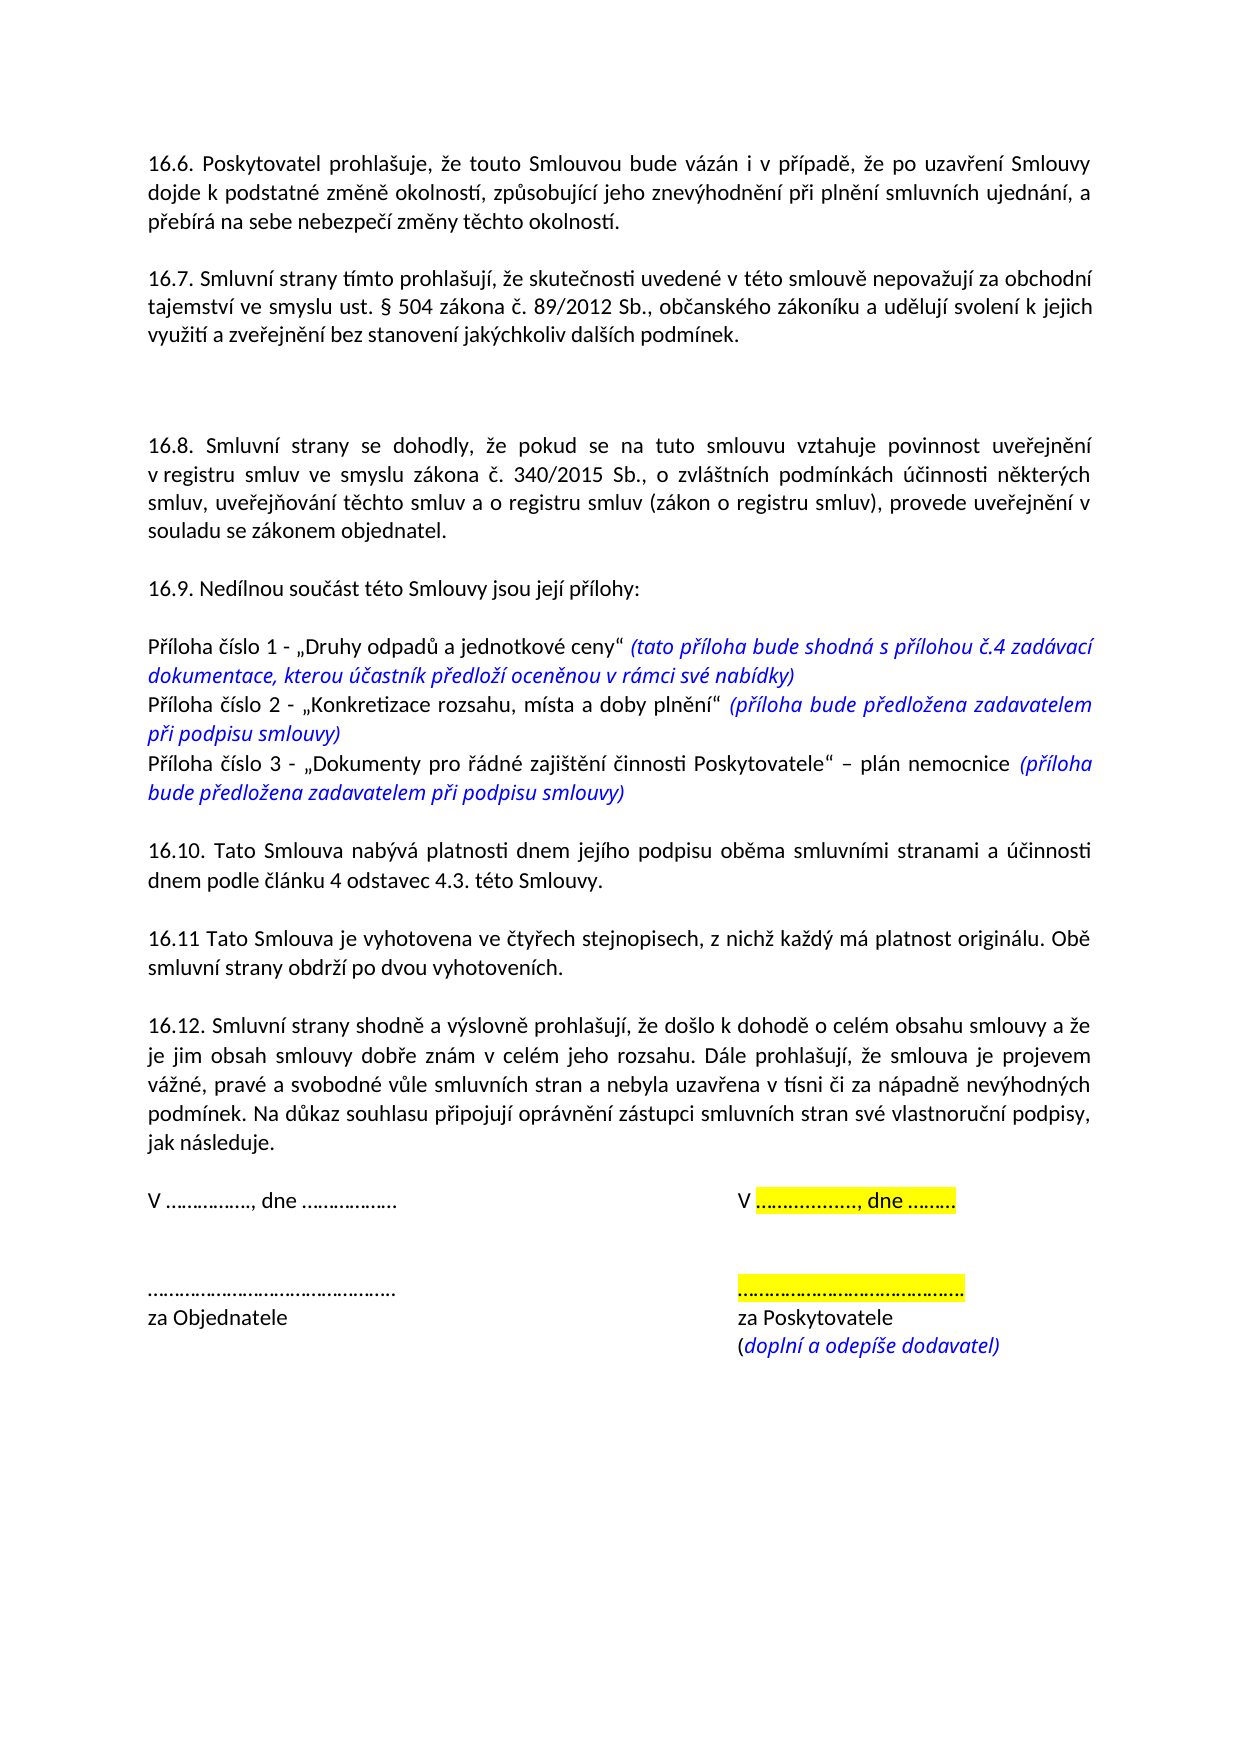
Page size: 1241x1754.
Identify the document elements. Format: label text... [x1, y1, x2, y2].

text 16.10. Tato Smlouva nabývá platnosti dnem jejího podpisu oběma smluvními stranami a účinnosti dnem podle článku 4 odstavec 4.3. této Smlouvy. [148, 835, 1093, 894]
text 16.9. Nedílnou součást této Smlouvy jsou její přílohy: [148, 573, 1093, 602]
text 16.8. Smluvní strany se dohodly, že pokud se na tuto smlouvu vztahuje povinnost uveřejnění v registru smluv ve smyslu zákona č. 340/2015 Sb., o zvláštních podmínkách účinnosti některých smluv, uveřejňování těchto smluv a o registru smluv (zákon o registru smluv), provede uveřejnění v souladu se zákonem objednatel. [148, 432, 1093, 544]
text za Objednatele za Poskytovatele [148, 1302, 1093, 1331]
text 16.11 Tato Smlouva je vyhotovena ve čtyřech stejnopisech, z nichž každý má platnost originálu. Obě smluvní strany obdrží po dvou vyhotoveních. [148, 923, 1093, 981]
text Příloha číslo 3 - „Dokumenty pro řádné zajištění činnosti Poskytovatele“ – plán nemocnice (příloha bude předložena zadavatelem při podpisu smlouvy) [148, 748, 1093, 806]
text Příloha číslo 2 - „Konkretizace rozsahu, místa a doby plnění“ (příloha bude předložena zadavatelem při podpisu smlouvy) [148, 689, 1093, 748]
text 16.6. Poskytovatel prohlašuje, že touto Smlouvou bude vázán i v případě, že po uzavření Smlouvy dojde k podstatné změně okolností, způsobující jeho znevýhodnění při plnění smluvních ujednání, a přebírá na sebe nebezpečí změny těchto okolností. [148, 148, 1093, 235]
text Příloha číslo 1 - „Druhy odpadů a jednotkové ceny“ (tato příloha bude shodná s přílohou č.4 zadávací dokumentace, kterou účastník předloží oceněnou v rámci své nabídky) [148, 631, 1093, 689]
text ……………………………………….. ……………………………………. [148, 1273, 1093, 1302]
text 16.7. Smluvní strany tímto prohlašují, že skutečnosti uvedené v této smlouvě nepovažují za obchodní tajemství ve smyslu ust. § 504 zákona č. 89/2012 Sb., občanského zákoníku a udělují svolení k jejich využití a zveřejnění bez stanovení jakýchkoliv dalších podmínek. [148, 264, 1093, 348]
text 16.12. Smluvní strany shodně a výslovně prohlašují, že došlo k dohodě o celém obsahu smlouvy a že je jim obsah smlouvy dobře znám v celém jeho rozsahu. Dále prohlašují, že smlouva je projevem vážné, pravé a svobodné vůle smluvních stran a nebyla uzavřena v tísni či za nápadně nevýhodných podmínek. Na důkaz souhlasu připojují oprávnění zástupci smluvních stran své vlastnoruční podpisy, jak následuje. [148, 1010, 1093, 1156]
text (doplní a odepíše dodavatel) [664, 1331, 1093, 1360]
text V ……………., dne ……………… V ……............, dne ……… [148, 1185, 1093, 1214]
